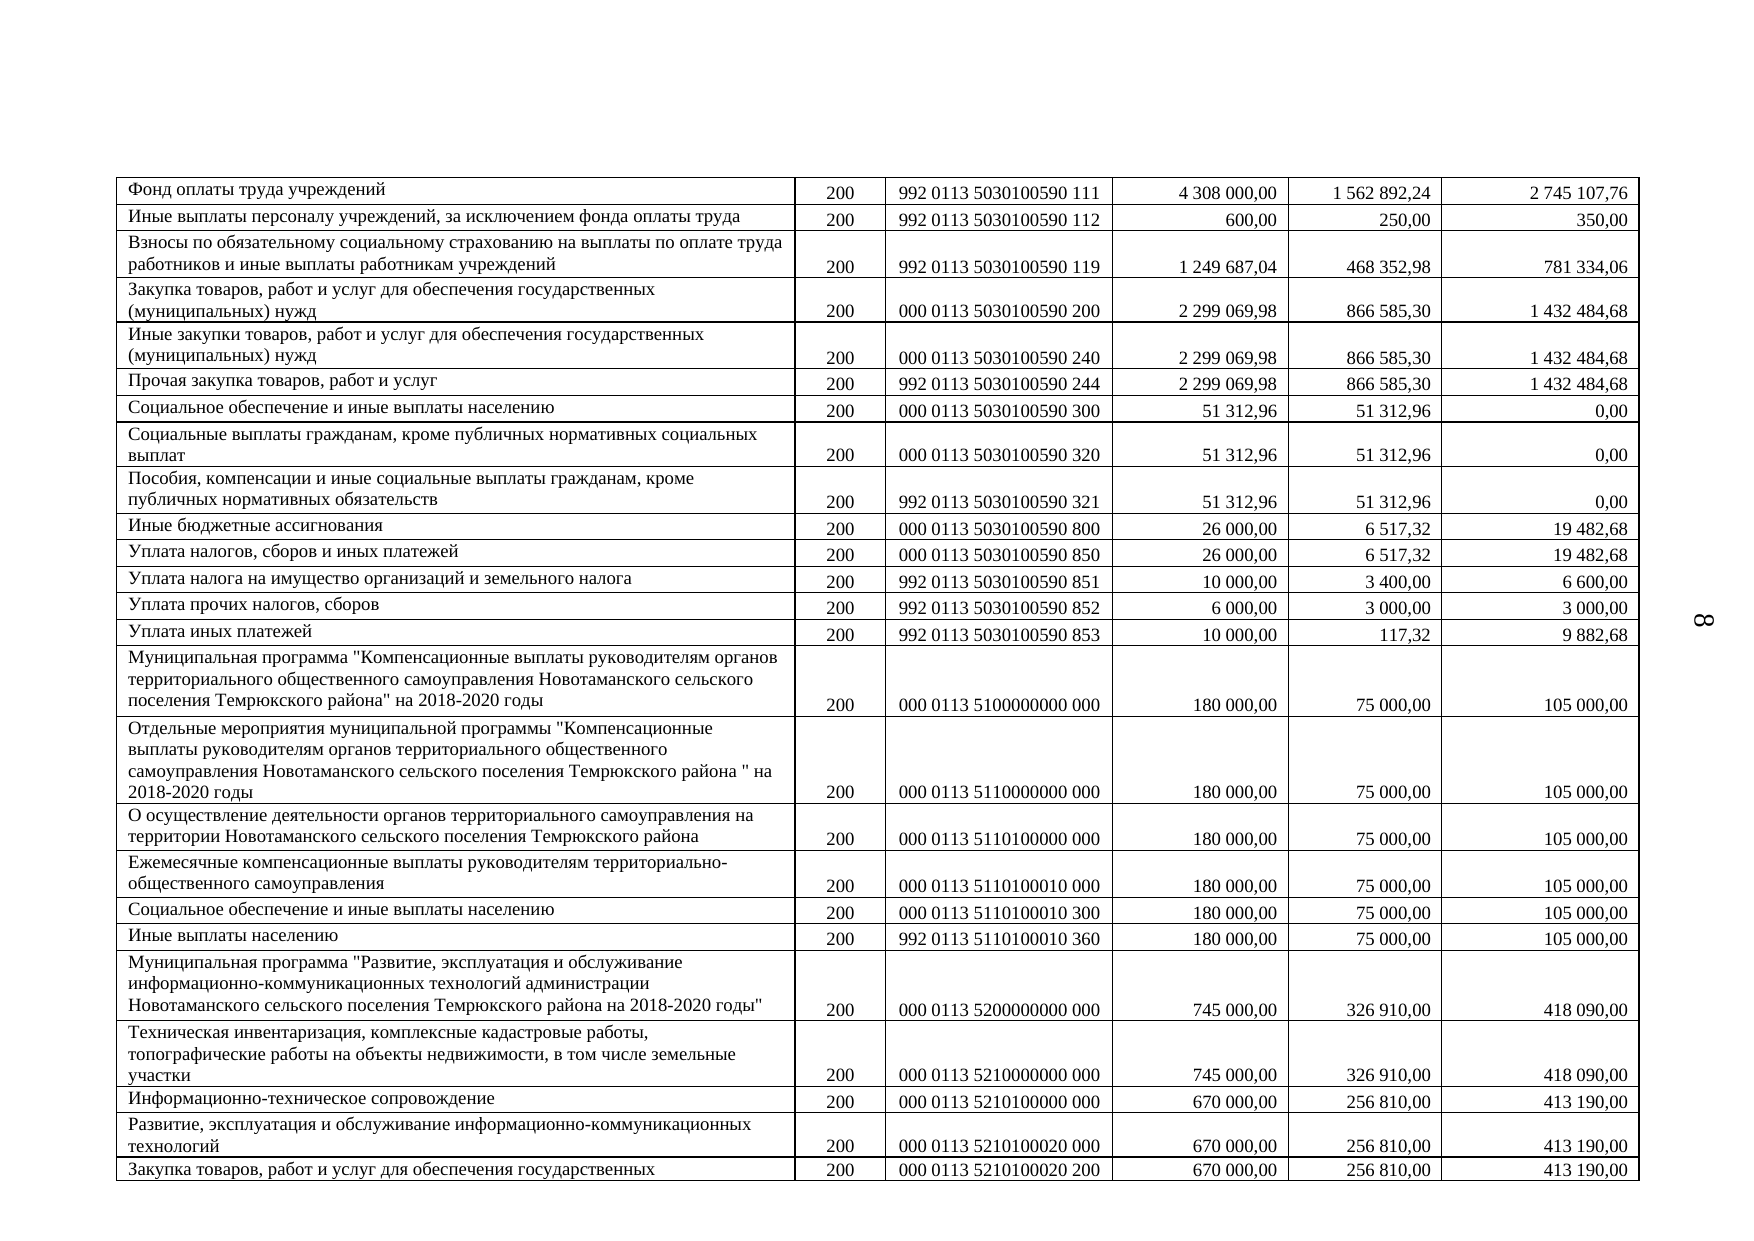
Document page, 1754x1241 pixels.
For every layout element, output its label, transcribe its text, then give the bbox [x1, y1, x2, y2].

table_cell 200 [796, 717, 885, 803]
table_cell 26 000,00 [1113, 540, 1288, 566]
table_cell 6 517,32 [1289, 540, 1441, 566]
table_cell 413 190,00 [1442, 1087, 1638, 1112]
table_cell Муниципальная программа "Развитие, эксплуатация и обслуживание информационно-коммуникационных технологий администрации Новотаманского сельского поселения Темрюкского района на 2018-2020 годы" [117, 951, 794, 1020]
table_cell 105 000,00 [1442, 851, 1638, 897]
table_cell 10 000,00 [1113, 567, 1288, 592]
table_cell 0,00 [1442, 423, 1638, 466]
table_cell Уплата налога на имущество организаций и земельного налога [117, 567, 794, 592]
table_cell 468 352,98 [1289, 231, 1441, 277]
table_cell 992 0113 5030100590 852 [886, 593, 1112, 619]
table_cell 180 000,00 [1113, 924, 1288, 950]
table_cell 992 0113 5030100590 321 [886, 467, 1112, 512]
table_cell 745 000,00 [1113, 951, 1288, 1020]
table_cell 418 090,00 [1442, 951, 1638, 1020]
table_cell 105 000,00 [1442, 717, 1638, 803]
table_cell 51 312,96 [1113, 396, 1288, 421]
table_cell 75 000,00 [1289, 924, 1441, 950]
table_cell 000 0113 5210100020 000 [886, 1113, 1112, 1156]
table_cell 19 482,68 [1442, 514, 1638, 539]
table_cell 992 0113 5030100590 119 [886, 231, 1112, 277]
table_cell 200 [796, 898, 885, 923]
table_cell Ежемесячные компенсационные выплаты руководителям территориально-общественного самоуправления [117, 851, 794, 897]
table_cell 200 [796, 514, 885, 539]
table_cell 670 000,00 [1113, 1158, 1288, 1180]
table_cell 600,00 [1113, 205, 1288, 230]
table_cell 000 0113 5110100010 300 [886, 898, 1112, 923]
table_cell 180 000,00 [1113, 646, 1288, 716]
table_cell 200 [796, 851, 885, 897]
table_cell 2 299 069,98 [1113, 278, 1288, 321]
table_cell 200 [796, 646, 885, 716]
table_cell 992 0113 5030100590 853 [886, 620, 1112, 645]
table_cell 781 334,06 [1442, 231, 1638, 277]
table_cell Иные бюджетные ассигнования [117, 514, 794, 539]
table_cell 180 000,00 [1113, 898, 1288, 923]
table_cell 105 000,00 [1442, 924, 1638, 950]
table_cell 3 400,00 [1289, 567, 1441, 592]
table_cell 75 000,00 [1289, 717, 1441, 803]
table_cell 6 600,00 [1442, 567, 1638, 592]
table_cell 000 0113 5030100590 850 [886, 540, 1112, 566]
table_cell 866 585,30 [1289, 323, 1441, 368]
table_cell Отдельные мероприятия муниципальной программы "Компенсационные выплаты руководителям органов территориального общественного самоуправления Новотаманского сельского поселения Темрюкского района " на 2018-2020 годы [117, 717, 794, 803]
table_cell Прочая закупка товаров, работ и услуг [117, 369, 794, 395]
table_cell 200 [796, 567, 885, 592]
table_cell Уплата иных платежей [117, 620, 794, 645]
table_cell 866 585,30 [1289, 278, 1441, 321]
table_cell 200 [796, 205, 885, 230]
table_cell 105 000,00 [1442, 898, 1638, 923]
table_cell 200 [796, 396, 885, 421]
table_cell 1 562 892,24 [1289, 178, 1441, 204]
table_cell 413 190,00 [1442, 1158, 1638, 1180]
table_cell 3 000,00 [1289, 593, 1441, 619]
table_cell 19 482,68 [1442, 540, 1638, 566]
table_cell 75 000,00 [1289, 898, 1441, 923]
table_cell 200 [796, 369, 885, 395]
table_cell 200 [796, 1113, 885, 1156]
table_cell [117, 1158, 794, 1180]
table_cell 2 299 069,98 [1113, 323, 1288, 368]
table_cell 200 [796, 593, 885, 619]
table_cell Социальное обеспечение и иные выплаты населению [117, 898, 794, 923]
table_cell 000 0113 5030100590 240 [886, 323, 1112, 368]
table_cell 000 0113 5210000000 000 [886, 1021, 1112, 1086]
table_cell Иные закупки товаров, работ и услуг для обеспечения государственных (муниципальных) нужд [117, 323, 794, 368]
table_cell Развитие, эксплуатация и обслуживание информационно-коммуникационных технологий [117, 1113, 794, 1156]
table_cell 4 308 000,00 [1113, 178, 1288, 204]
table_cell 200 [796, 467, 885, 512]
table_cell Уплата прочих налогов, сборов [117, 593, 794, 619]
table_cell 670 000,00 [1113, 1113, 1288, 1156]
table_cell 6 517,32 [1289, 514, 1441, 539]
table_cell 000 0113 5200000000 000 [886, 951, 1112, 1020]
table_cell Техническая инвентаризация, комплексные кадастровые работы, топографические работы на объекты недвижимости, в том числе земельные участки [117, 1021, 794, 1086]
table_cell 200 [796, 540, 885, 566]
table_cell Иные выплаты населению [117, 924, 794, 950]
table_cell 000 0113 5110100000 000 [886, 804, 1112, 850]
table_cell Социальное обеспечение и иные выплаты населению [117, 396, 794, 421]
table_cell 200 [796, 1021, 885, 1086]
table_cell 180 000,00 [1113, 717, 1288, 803]
table_cell 992 0113 5030100590 851 [886, 567, 1112, 592]
table_cell 413 190,00 [1442, 1113, 1638, 1156]
table_cell 256 810,00 [1289, 1087, 1441, 1112]
table_cell 200 [796, 620, 885, 645]
table_cell Социальные выплаты гражданам, кроме публичных нормативных социальных выплат [117, 423, 794, 466]
table_cell Муниципальная программа "Компенсационные выплаты руководителям органов территориального общественного самоуправления Новотаманского сельского поселения Темрюкского района" на 2018-2020 годы [117, 646, 794, 716]
table_cell 51 312,96 [1113, 467, 1288, 512]
table_cell 200 [796, 278, 885, 321]
table_cell 256 810,00 [1289, 1113, 1441, 1156]
table_cell 180 000,00 [1113, 804, 1288, 850]
table_cell 200 [796, 804, 885, 850]
table_cell 000 0113 5030100590 800 [886, 514, 1112, 539]
table_cell О осуществление деятельности органов территориального самоуправления на территории Новотаманского сельского поселения Темрюкского района [117, 804, 794, 850]
table_cell 200 [796, 1158, 885, 1180]
table_cell 200 [796, 423, 885, 466]
table_cell 0,00 [1442, 467, 1638, 512]
table_cell 000 0113 5030100590 300 [886, 396, 1112, 421]
table_cell 51 312,96 [1289, 423, 1441, 466]
table_cell Информационно-техническое сопровождение [117, 1087, 794, 1112]
table_cell 000 0113 5100000000 000 [886, 646, 1112, 716]
table_cell 670 000,00 [1113, 1087, 1288, 1112]
table_cell 51 312,96 [1113, 423, 1288, 466]
table_cell 200 [796, 231, 885, 277]
table_cell 256 810,00 [1289, 1158, 1441, 1180]
table_cell 75 000,00 [1289, 851, 1441, 897]
table_cell 51 312,96 [1289, 467, 1441, 512]
table_cell 992 0113 5030100590 112 [886, 205, 1112, 230]
table_cell 10 000,00 [1113, 620, 1288, 645]
table_cell 200 [796, 1087, 885, 1112]
table_cell 75 000,00 [1289, 646, 1441, 716]
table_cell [886, 1158, 1112, 1180]
table_cell 26 000,00 [1113, 514, 1288, 539]
table_cell 51 312,96 [1289, 396, 1441, 421]
table_cell 105 000,00 [1442, 646, 1638, 716]
table_cell 000 0113 5110000000 000 [886, 717, 1112, 803]
table_cell 75 000,00 [1289, 804, 1441, 850]
table_cell 105 000,00 [1442, 804, 1638, 850]
table_cell 250,00 [1289, 205, 1441, 230]
table_cell 6 000,00 [1113, 593, 1288, 619]
table_cell 2 745 107,76 [1442, 178, 1638, 204]
table_cell 0,00 [1442, 396, 1638, 421]
table_cell Уплата налогов, сборов и иных платежей [117, 540, 794, 566]
table_cell 3 000,00 [1442, 593, 1638, 619]
table_cell 745 000,00 [1113, 1021, 1288, 1086]
table_cell Иные выплаты персоналу учреждений, за исключением фонда оплаты труда [117, 205, 794, 230]
table_cell 200 [796, 323, 885, 368]
table_cell 000 0113 5110100010 000 [886, 851, 1112, 897]
table_cell 992 0113 5030100590 244 [886, 369, 1112, 395]
table_cell 117,32 [1289, 620, 1441, 645]
table_cell 418 090,00 [1442, 1021, 1638, 1086]
table_cell 992 0113 5030100590 111 [886, 178, 1112, 204]
table_cell 200 [796, 951, 885, 1020]
table_cell 000 0113 5030100590 320 [886, 423, 1112, 466]
table_cell 1 249 687,04 [1113, 231, 1288, 277]
table_cell 1 432 484,68 [1442, 323, 1638, 368]
table_cell 350,00 [1442, 205, 1638, 230]
table_cell Закупка товаров, работ и услуг для обеспечения государственных (муниципальных) нужд [117, 278, 794, 321]
table_cell 326 910,00 [1289, 951, 1441, 1020]
table_cell Пособия, компенсации и иные социальные выплаты гражданам, кроме публичных нормативных обязательств [117, 467, 794, 512]
table_cell 992 0113 5110100010 360 [886, 924, 1112, 950]
table_cell 1 432 484,68 [1442, 278, 1638, 321]
table_cell 200 [796, 178, 885, 204]
table_cell 326 910,00 [1289, 1021, 1441, 1086]
table_cell 1 432 484,68 [1442, 369, 1638, 395]
table_cell 000 0113 5030100590 200 [886, 278, 1112, 321]
table_cell 2 299 069,98 [1113, 369, 1288, 395]
table_cell 200 [796, 924, 885, 950]
table_cell Фонд оплаты труда учреждений [117, 178, 794, 204]
table_cell 000 0113 5210100000 000 [886, 1087, 1112, 1112]
table_cell Взносы по обязательному социальному страхованию на выплаты по оплате труда работников и иные выплаты работникам учреждений [117, 231, 794, 277]
table_cell 866 585,30 [1289, 369, 1441, 395]
table_cell 180 000,00 [1113, 851, 1288, 897]
table_cell 9 882,68 [1442, 620, 1638, 645]
